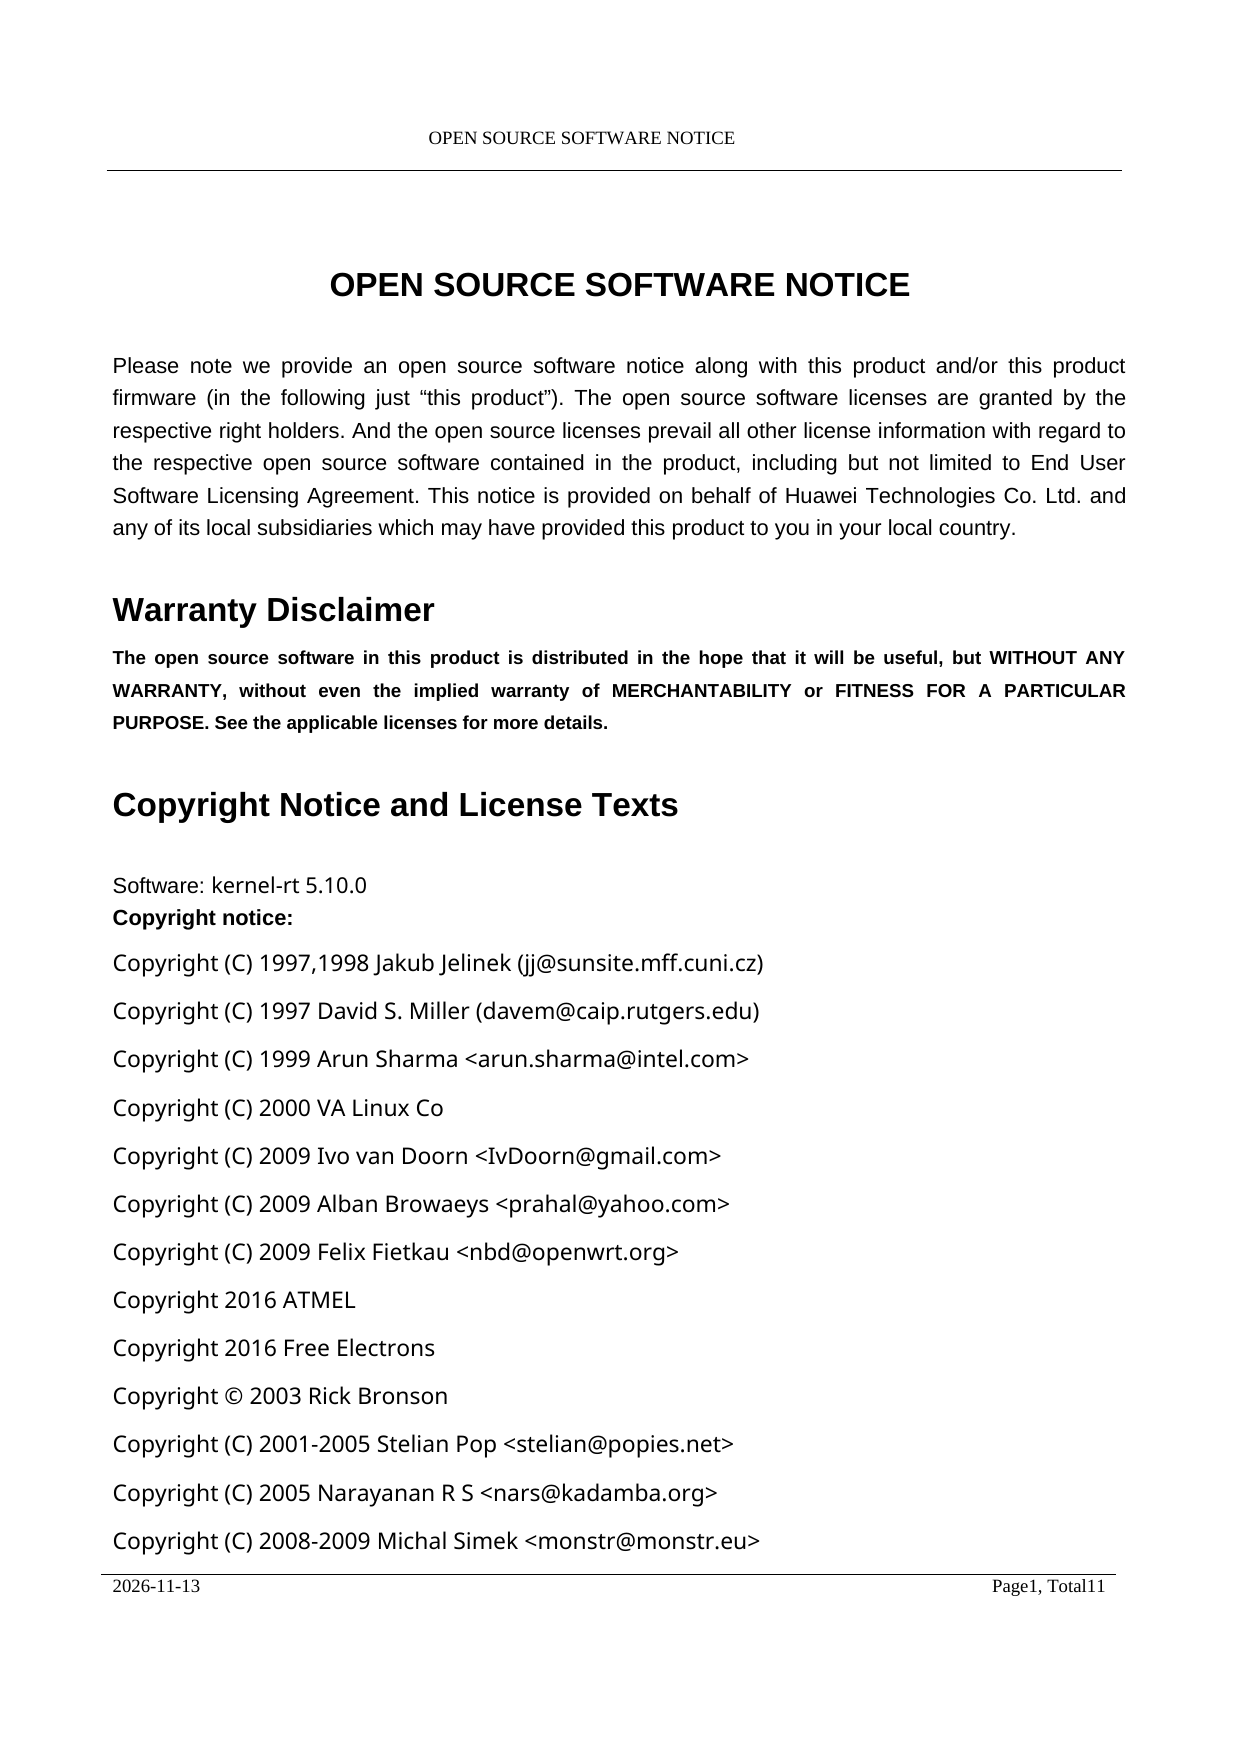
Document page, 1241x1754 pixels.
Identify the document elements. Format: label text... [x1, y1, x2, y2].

text Copyright (C) 2005 Narayanan R S <nars@kadamba.org> [112, 1476, 1128, 1508]
text Copyright (C) 2008-2009 Michal Simek <monstr@monstr.eu> [112, 1524, 1128, 1557]
text Copyright 2016 ATMEL [112, 1283, 1128, 1316]
text Copyright (C) 2001-2005 Stelian Pop <stelian@popies.net> [112, 1428, 1128, 1460]
text Copyright (C) 1997 David S. Miller (davem@caip.rutgers.edu) [112, 995, 1128, 1027]
text Copyright Notice and License Texts [112, 771, 1128, 836]
text Copyright 2016 Free Electrons [112, 1332, 1128, 1364]
text The open source software in this product is distributed in the hope that it will be useful, but WITHOUT ANY WARRANTY, without even the implied warranty of MERCHANTABILITY or FITNESS FOR A PARTICULAR PURPOSE. See the applicable licenses for more details. [112, 641, 1128, 739]
text Copyright (C) 1997,1998 Jakub Jelinek (jj@sunsite.mff.cuni.cz) [112, 947, 1128, 979]
text Software: kernel-rt 5.10.0 [112, 869, 1128, 901]
text Copyright (C) 2009 Alban Browaeys <prahal@yahoo.com> [112, 1187, 1128, 1220]
text Copyright (C) 2009 Ivo van Doorn <IvDoorn@gmail.com> [112, 1139, 1128, 1172]
text Copyright (C) 2009 Felix Fietkau <nbd@openwrt.org> [112, 1235, 1128, 1268]
text Copyright notice: [112, 901, 1128, 934]
text Copyright © 2003 Rick Bronson [112, 1380, 1128, 1412]
text Warranty Disclaimer [112, 576, 1128, 641]
text Copyright (C) 2000 VA Linux Co [112, 1091, 1128, 1123]
text Please note we provide an open source software notice along with this product and/or this product firmware (in the following just “this product”). The open source software licenses are granted by the respective right holders. And the open source licenses prevail all other license information with regard to the respective open source software contained in the product, including but not limited to End User Software Licensing Agreement. This notice is provided on behalf of Huawei Technologies Co. Ltd. and any of its local subsidiaries which may have provided this product to you in your local country. [112, 349, 1128, 544]
text OPEN SOURCE SOFTWARE NOTICE [112, 251, 1128, 316]
text Copyright (C) 1999 Arun Sharma <arun.sharma@intel.com> [112, 1043, 1128, 1075]
